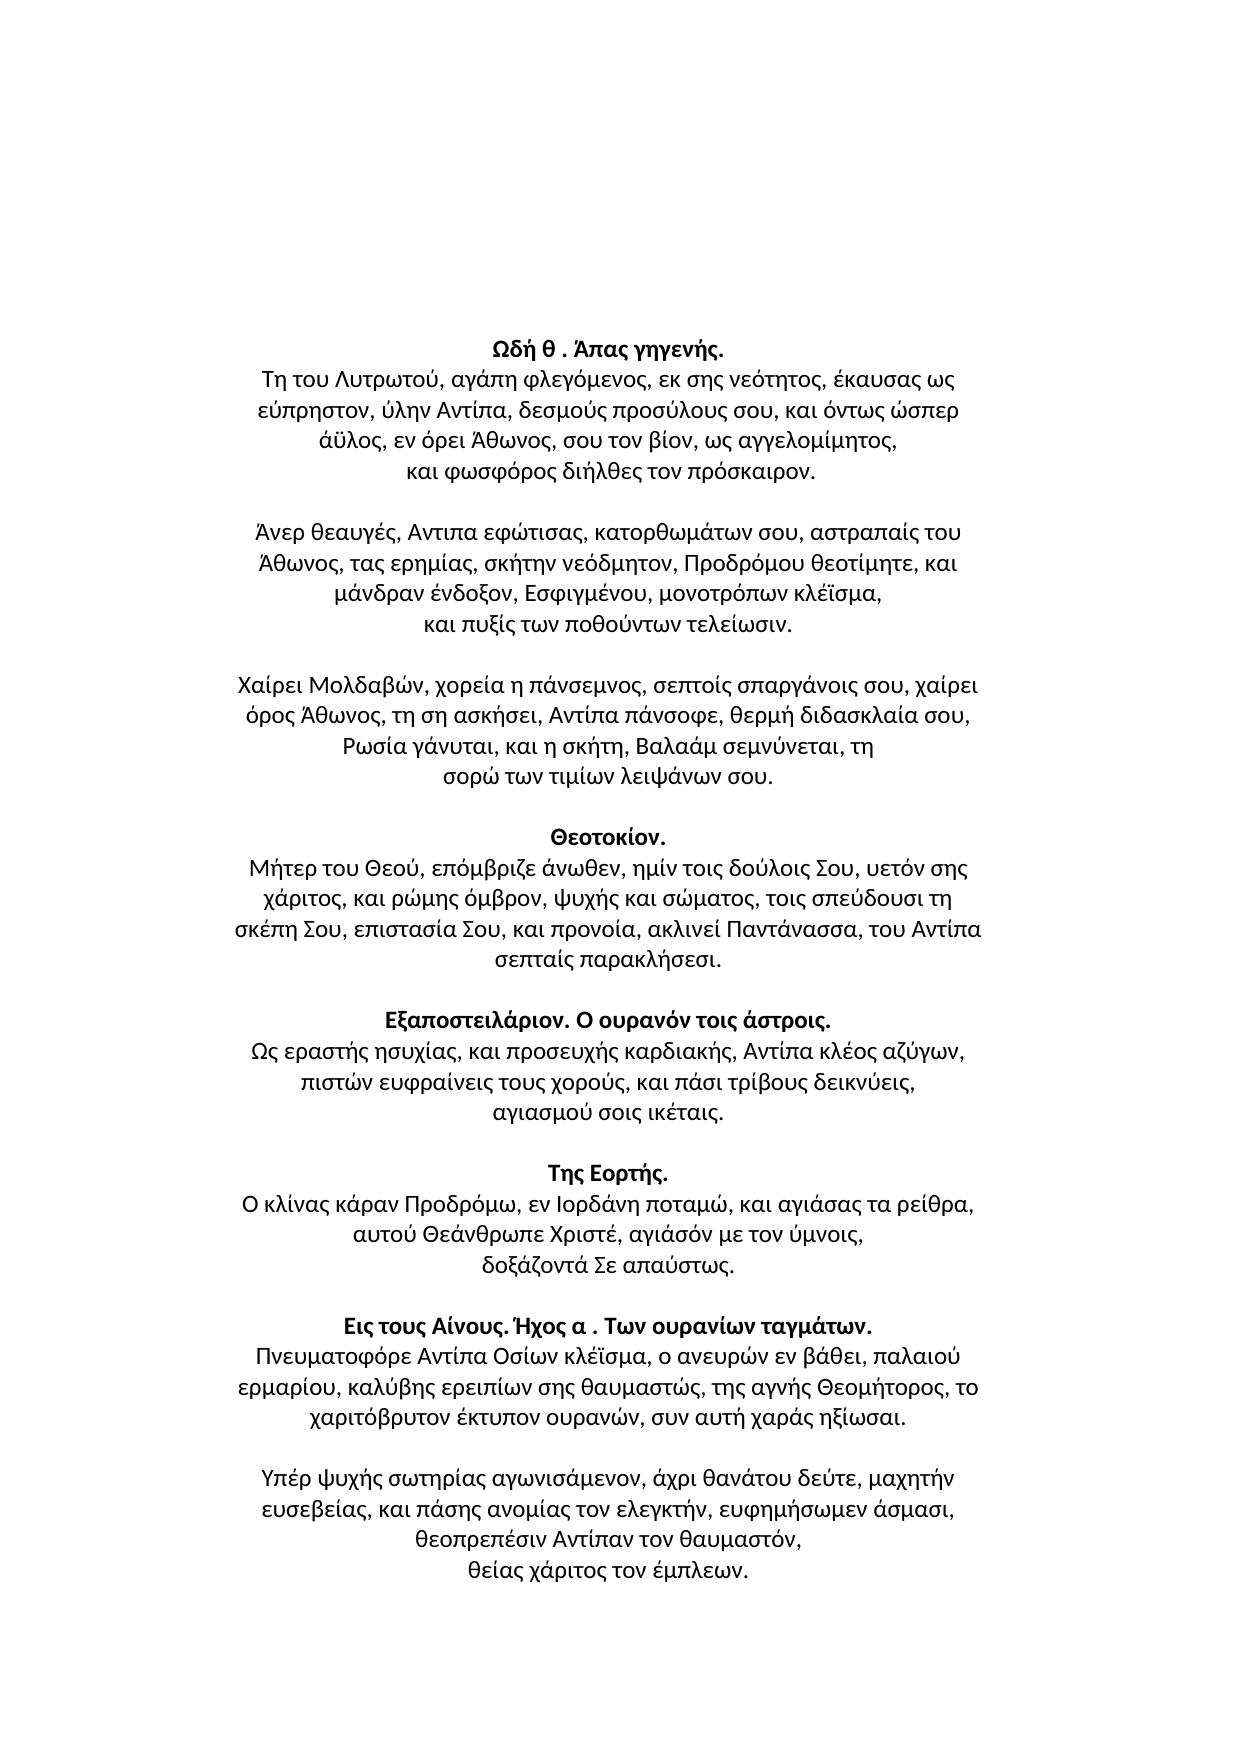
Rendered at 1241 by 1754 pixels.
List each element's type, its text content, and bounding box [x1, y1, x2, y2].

text Χαίρει Μολδαβών, χορεία η πάνσεμνος, σεπτοίς σπαργάνοις σου, χαίρει όρος Άθωνος, τη ση ασκήσει, Αντίπα πάνσοφε, θερμή διδασκλαία σου, Ρωσία γάνυται, και η σκήτη, Βαλαάμ σεμνύνεται, τη [232, 669, 985, 760]
text Άνερ θεαυγές, Αντιπα εφώτισας, κατορθωμάτων σου, αστραπαίς του Άθωνος, τας ερημίας, σκήτην νεόδμητον, Προδρόμου θεοτίμητε, και μάνδραν ένδοξον, Εσφιγμένου, μονοτρόπων κλέϊσμα, [232, 516, 985, 608]
text Πνευματοφόρε Αντίπα Οσίων κλέϊσμα, ο ανευρών εν βάθει, παλαιού ερμαρίου, καλύβης ερειπίων σης θαυμαστώς, της αγνής Θεομήτορος, το χαριτόβρυτον έκτυπον ουρανών, συν αυτή χαράς ηξίωσαι. [232, 1340, 985, 1432]
text σορώ των τιμίων λειψάνων σου. [232, 760, 985, 791]
text θείας χάριτος τον έμπλεων. [232, 1554, 985, 1584]
text Υπέρ ψυχής σωτηρίας αγωνισάμενον, άχρι θανάτου δεύτε, μαχητήν ευσεβείας, και πάσης ανομίας τον ελεγκτήν, ευφημήσωμεν άσμασι, θεοπρεπέσιν Αντίπαν τον θαυμαστόν, [232, 1462, 985, 1554]
text Ως εραστής ησυχίας, και προσευχής καρδιακής, Αντίπα κλέος αζύγων, πιστών ευφραίνεις τους χορούς, και πάσι τρίβους δεικνύεις, [232, 1035, 985, 1096]
text αγιασμού σοις ικέταις. [232, 1096, 985, 1127]
text Εξαποστειλάριον. Ο ουρανόν τοις άστροις. [232, 1004, 985, 1035]
text Θεοτοκίον. [232, 821, 985, 852]
text και πυξίς των ποθούντων τελείωσιν. [232, 608, 985, 638]
text και φωσφόρος διήλθες τον πρόσκαιρον. [232, 455, 985, 486]
text Ωδή θ . Άπας γηγενής. [232, 333, 985, 364]
text δοξάζοντά Σε απαύστως. [232, 1249, 985, 1279]
text Τη του Λυτρωτού, αγάπη φλεγόμενος, εκ σης νεότητος, έκαυσας ως εύπρηστον, ύλην Αντίπα, δεσμούς προσύλους σου, και όντως ώσπερ άϋλος, εν όρει Άθωνος, σου τον βίον, ως αγγελομίμητος, [232, 364, 985, 455]
text Εις τους Αίνους. Ήχος α . Των ουρανίων ταγμάτων. [232, 1310, 985, 1340]
text Της Εορτής. [232, 1157, 985, 1188]
text Ο κλίνας κάραν Προδρόμω, εν Ιορδάνη ποταμώ, και αγιάσας τα ρείθρα, αυτού Θεάνθρωπε Χριστέ, αγιάσόν με τον ύμνοις, [232, 1188, 985, 1249]
text Μήτερ του Θεού, επόμβριζε άνωθεν, ημίν τοις δούλοις Σου, υετόν σης χάριτος, και ρώμης όμβρον, ψυχής και σώματος, τοις σπεύδουσι τη σκέπη Σου, επιστασία Σου, και προνοία, ακλινεί Παντάνασσα, του Αντίπα σεπταίς παρακλήσεσι. [232, 852, 985, 974]
